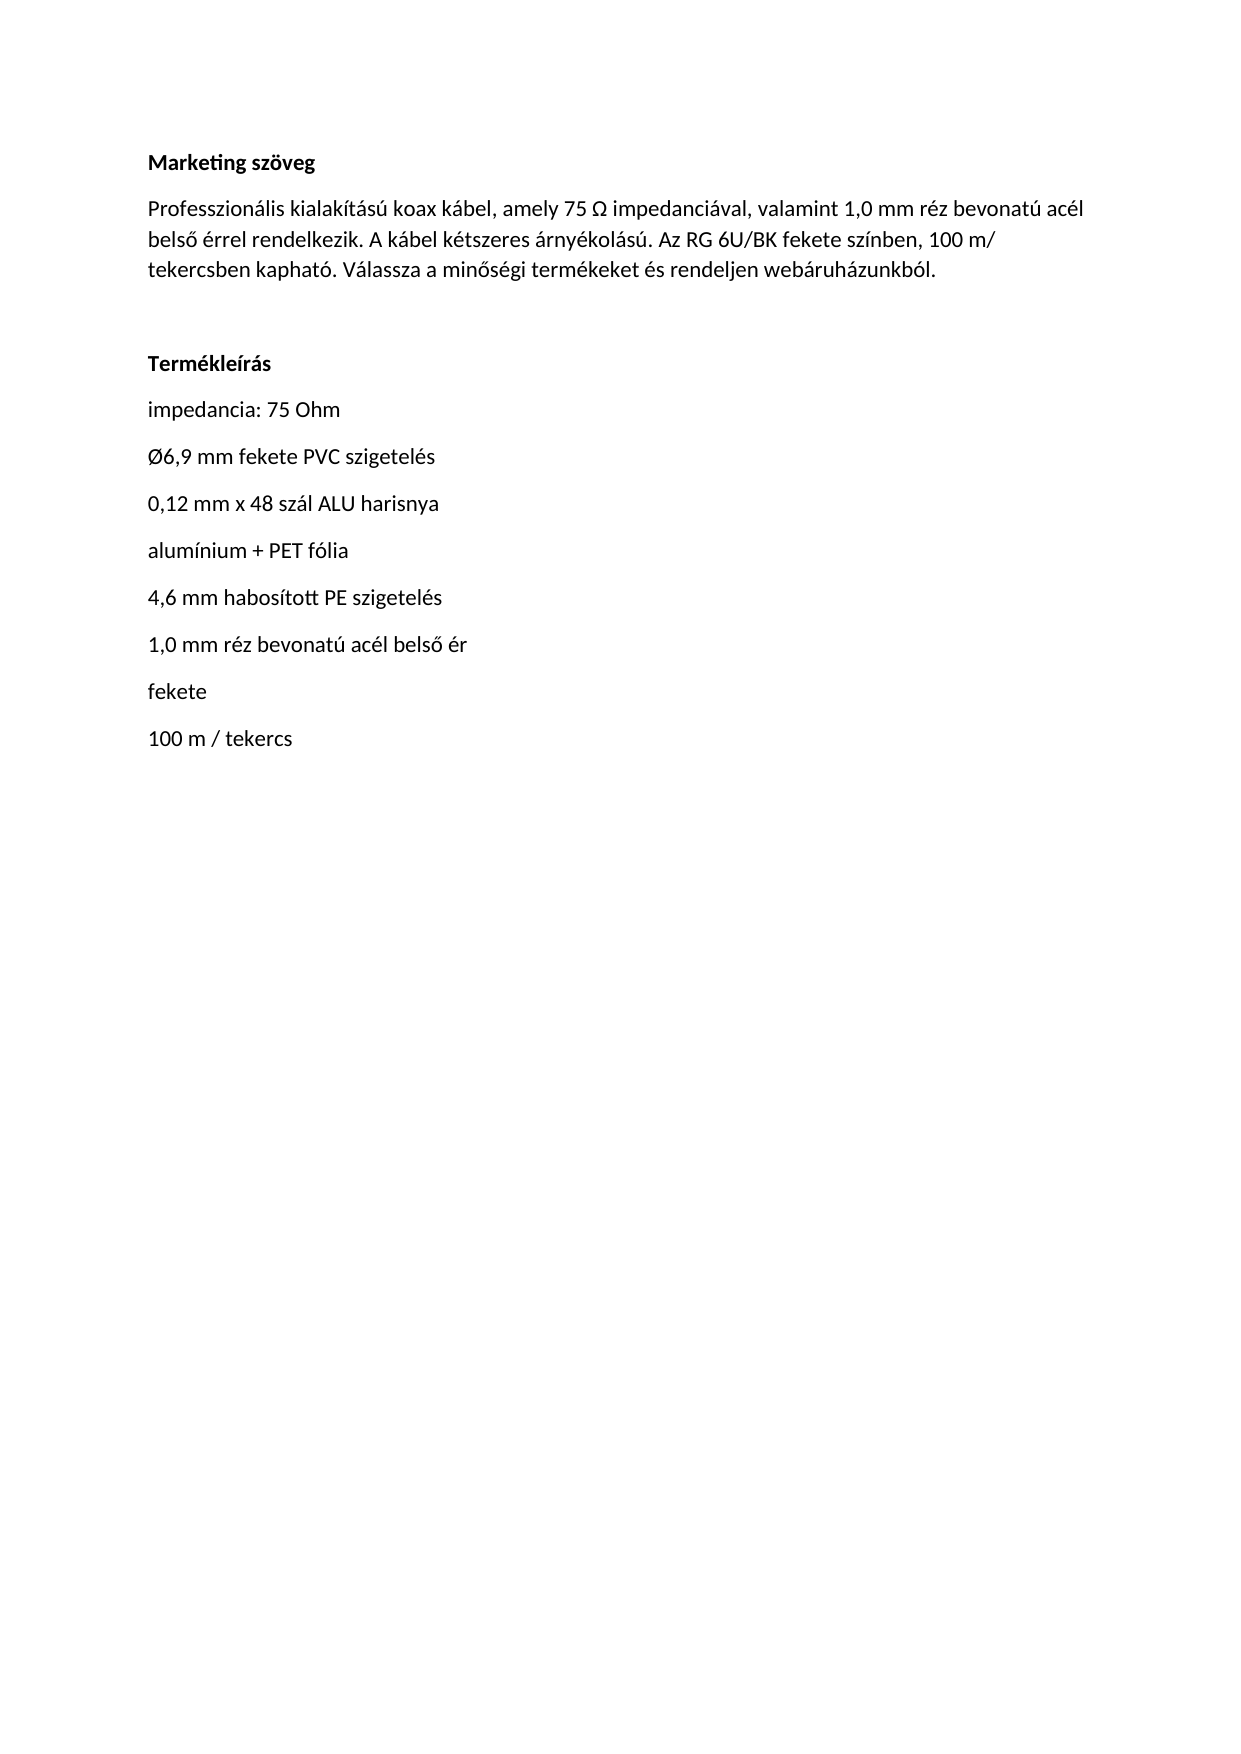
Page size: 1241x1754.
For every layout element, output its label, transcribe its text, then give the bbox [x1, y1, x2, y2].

text Ø6,9 mm fekete PVC szigetelés [148, 442, 1093, 470]
text alumínium + PET fólia [148, 536, 1093, 564]
text 0,12 mm x 48 szál ALU harisnya [148, 489, 1093, 517]
text 1,0 mm réz bevonatú acél belső ér [148, 630, 1093, 658]
text 4,6 mm habosított PE szigetelés [148, 583, 1093, 611]
text Marketing szöveg [148, 148, 1093, 176]
text fekete [148, 677, 1093, 705]
text 100 m / tekercs [148, 724, 1093, 752]
text Termékleírás [148, 349, 1093, 377]
text Professzionális kialakítású koax kábel, amely 75 Ω impedanciával, valamint 1,0 mm réz bevonatú acél belső érrel rendelkezik. A kábel kétszeres árnyékolású. Az RG 6U/BK fekete színben, 100 m/ tekercsben kapható. Válassza a minőségi termékeket és rendeljen webáruházunkból. [148, 194, 1093, 283]
text impedancia: 75 Ohm [148, 396, 1093, 423]
